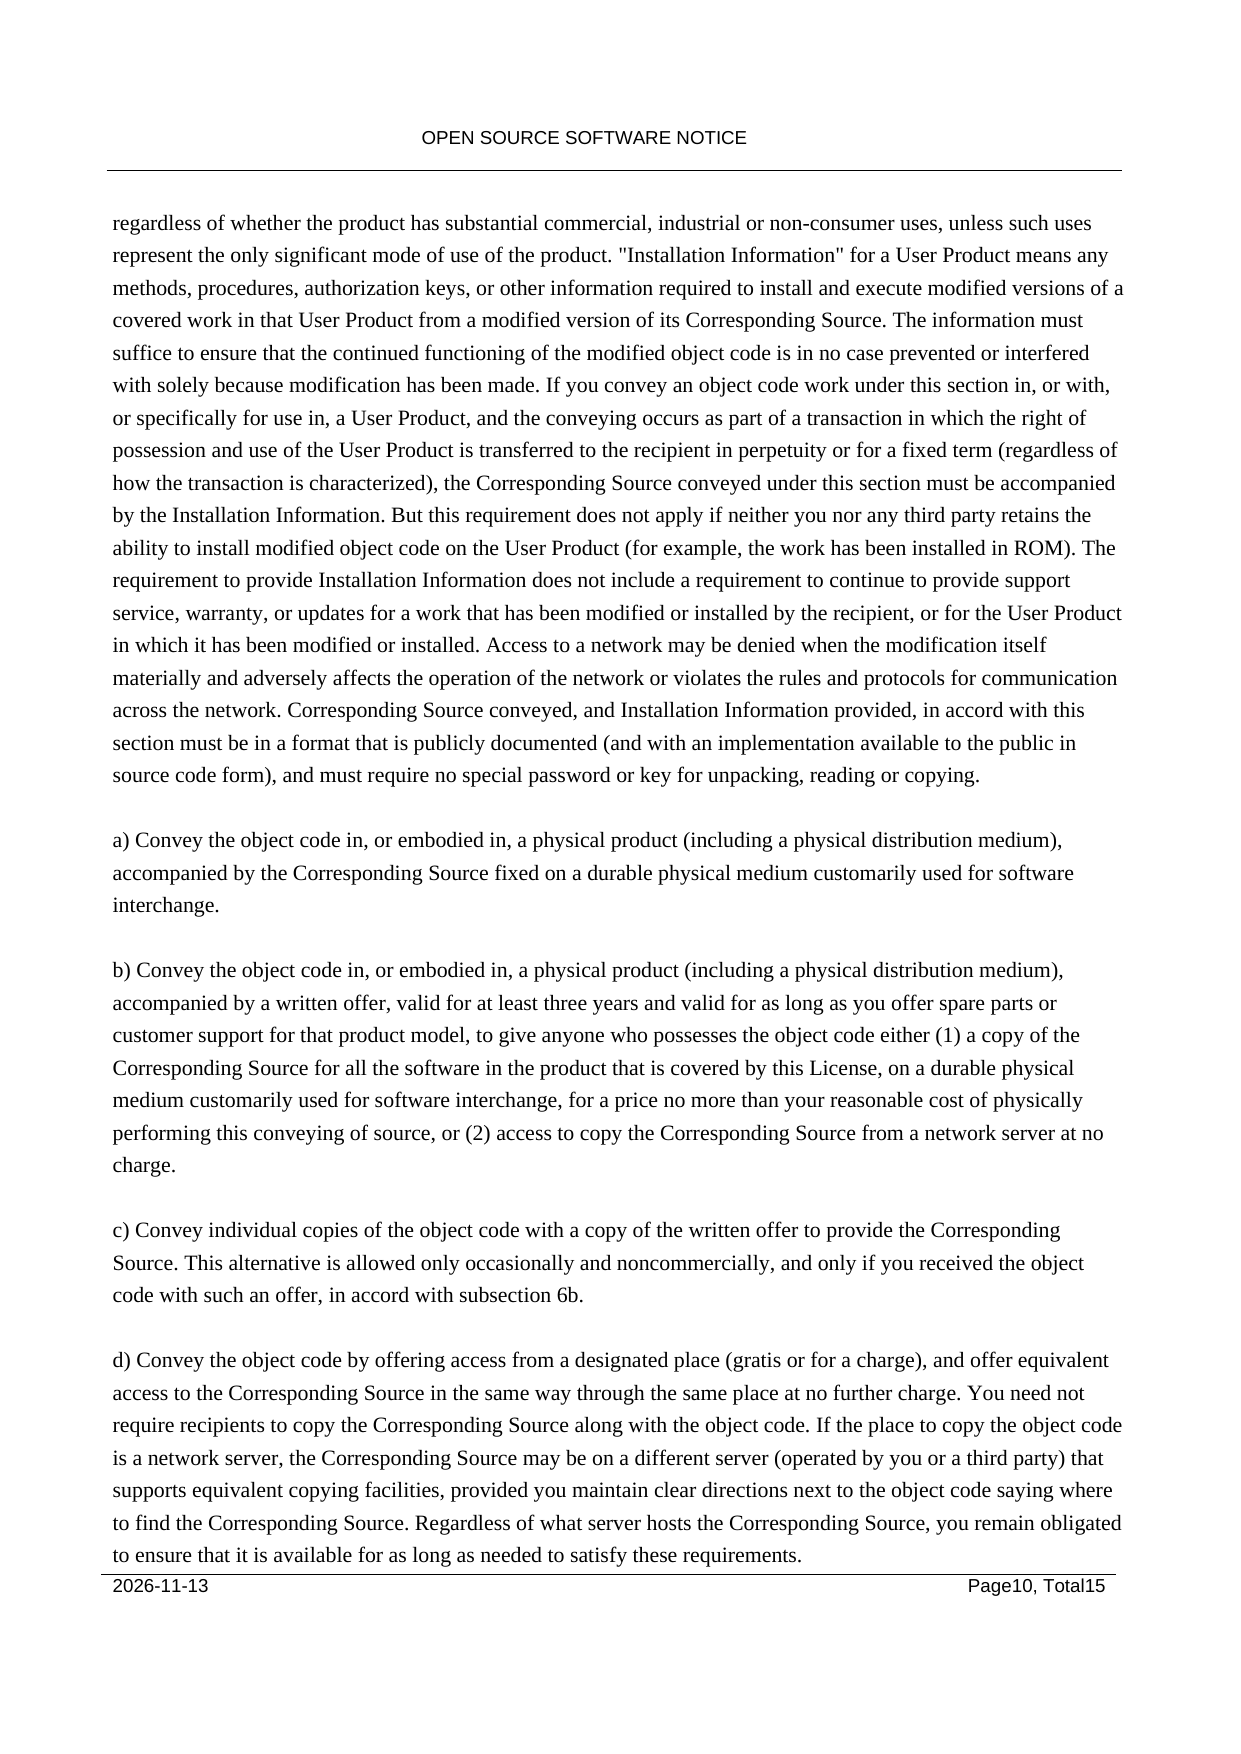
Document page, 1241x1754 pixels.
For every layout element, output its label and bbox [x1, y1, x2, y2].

text [112, 206, 1128, 1571]
